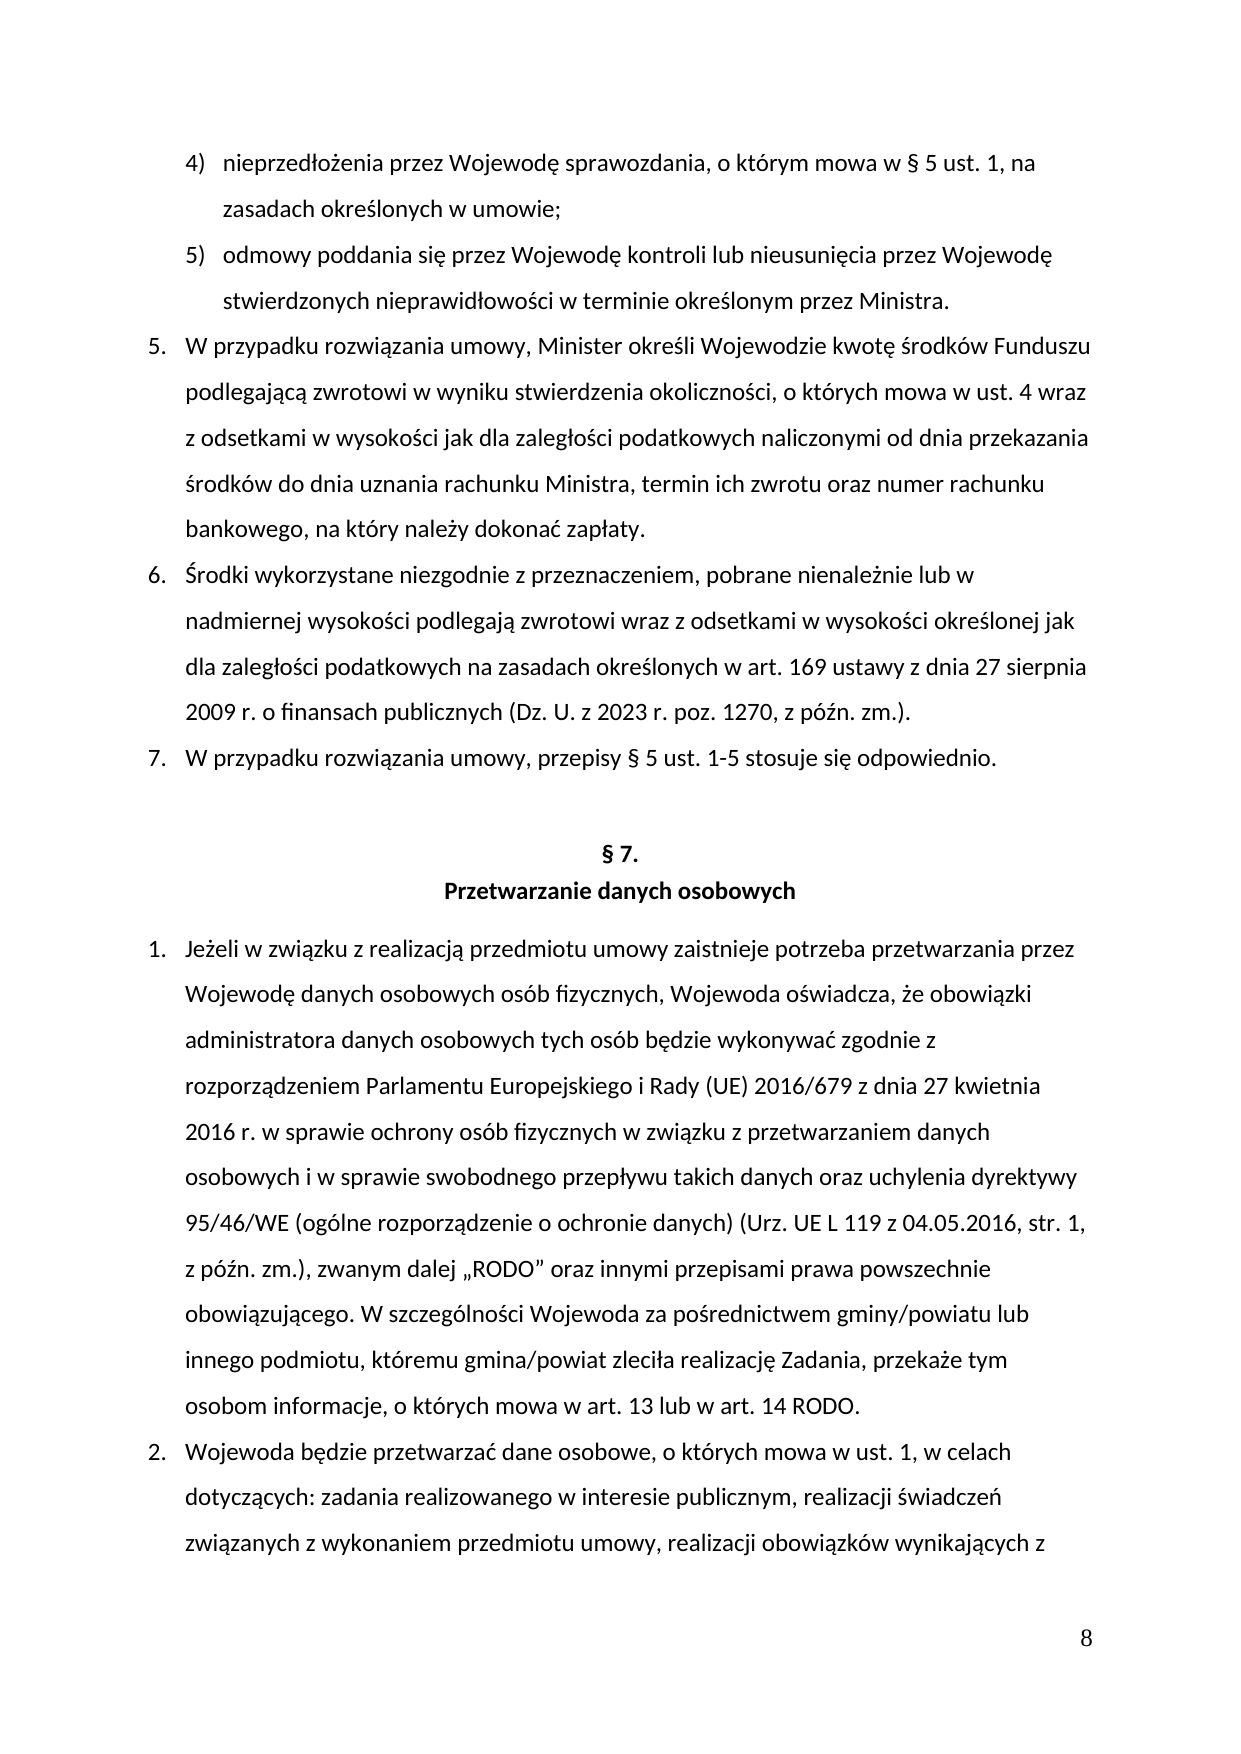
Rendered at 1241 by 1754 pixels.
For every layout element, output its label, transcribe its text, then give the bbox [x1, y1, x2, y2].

subtitle § 7. [148, 838, 1093, 868]
list odmowy poddania się przez Wojewodę kontroli lub nieusunięcia przez Wojewodę stwierdzonych nieprawidłowości w terminie określonym przez Ministra. [185, 239, 1093, 315]
list nieprzedłożenia przez Wojewodę sprawozdania, o którym mowa w § 5 ust. 1, na zasadach określonych w umowie; [185, 148, 1093, 224]
list Środki wykorzystane niezgodnie z przeznaczeniem, pobrane nienależnie lub w nadmiernej wysokości podlegają zwrotowi wraz z odsetkami w wysokości określonej jak dla zaległości podatkowych na zasadach określonych w art. 169 ustawy z dnia 27 sierpnia 2009 r. o finansach publicznych (Dz. U. z 2023 r. poz. 1270, z późn. zm.). [148, 559, 1093, 727]
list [148, 1436, 1093, 1558]
list Jeżeli w związku z realizacją przedmiotu umowy zaistnieje potrzeba przetwarzania przez Wojewodę danych osobowych osób fizycznych, Wojewoda oświadcza, że obowiązki administratora danych osobowych tych osób będzie wykonywać zgodnie z rozporządzeniem Parlamentu Europejskiego i Rady (UE) 2016/679 z dnia 27 kwietnia 2016 r. w sprawie ochrony osób fizycznych w związku z przetwarzaniem danych osobowych i w sprawie swobodnego przepływu takich danych oraz uchylenia dyrektywy 95/46/WE (ogólne rozporządzenie o ochronie danych) (Urz. UE L 119 z 04.05.2016, str. 1, z późn. zm.), zwanym dalej „RODO” oraz innymi przepisami prawa powszechnie obowiązującego. W szczególności Wojewoda za pośrednictwem gminy/powiatu lub innego podmiotu, któremu gmina/powiat zleciła realizację Zadania, przekaże tym osobom informacje, o których mowa w art. 13 lub w art. 14 RODO. [148, 933, 1093, 1421]
subtitle Przetwarzanie danych osobowych [148, 875, 1093, 905]
list W przypadku rozwiązania umowy, Minister określi Wojewodzie kwotę środków Funduszu podlegającą zwrotowi w wyniku stwierdzenia okoliczności, o których mowa w ust. 4 wraz z odsetkami w wysokości jak dla zaległości podatkowych naliczonymi od dnia przekazania środków do dnia uznania rachunku Ministra, termin ich zwrotu oraz numer rachunku bankowego, na który należy dokonać zapłaty. [148, 331, 1093, 544]
list W przypadku rozwiązania umowy, przepisy § 5 ust. 1-5 stosuje się odpowiednio. [148, 742, 1093, 773]
